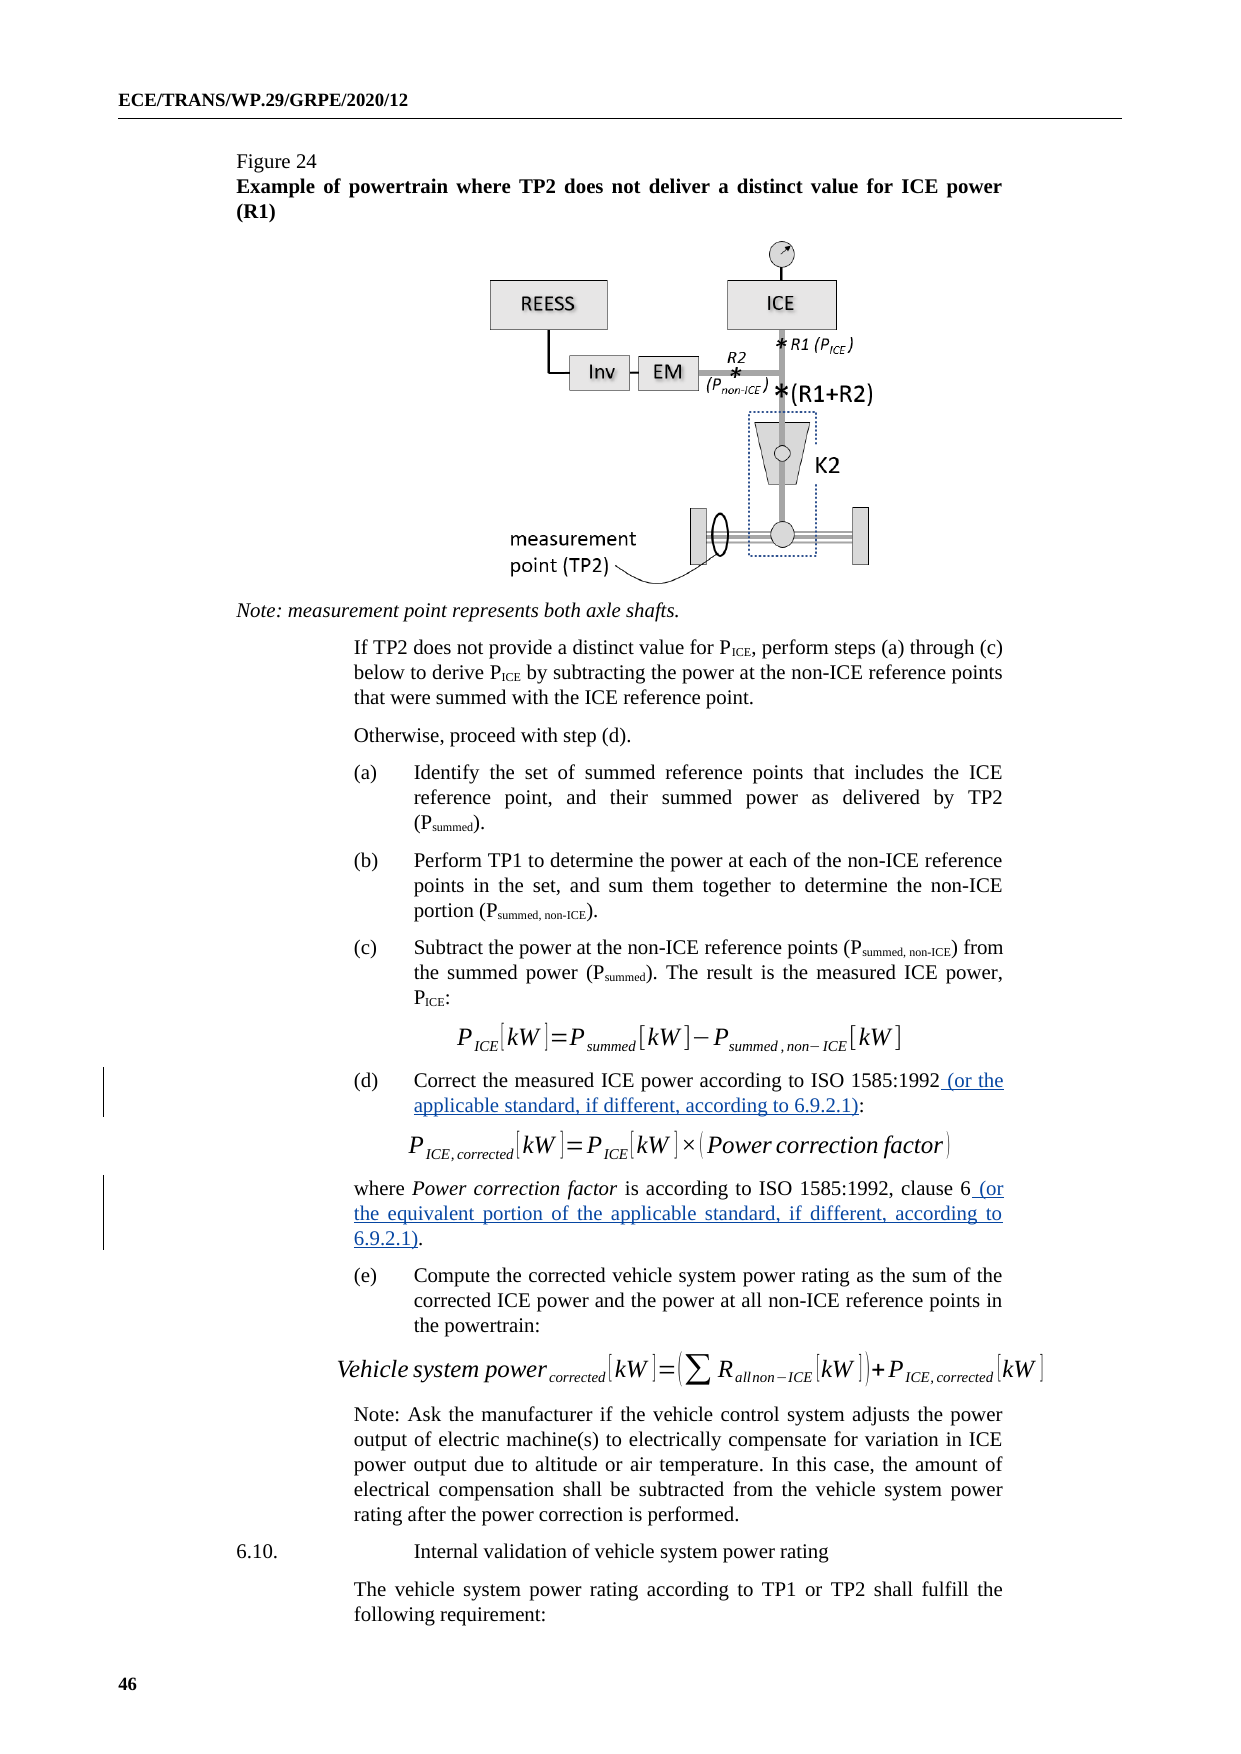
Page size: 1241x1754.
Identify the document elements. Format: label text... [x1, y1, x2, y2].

text where Power correction factor is according to ISO 1585:1992, clause 6. [354, 1175, 1003, 1222]
text The vehicle system power rating according to TP1 or TP2 shall fulfill the following requirement: [354, 1576, 1003, 1626]
text Example of powertrain where TP2 does not deliver a distinct value for ICE power (R1) [236, 173, 1004, 223]
text (c) Subtract the power at the non-ICE reference points (Psummed, non-ICE) from the summed power (Psummed). The result is the measured ICE power, PICE: [354, 934, 1003, 1009]
text Otherwise, proceed with step (d). [354, 722, 1003, 747]
text Figure 24 [236, 148, 1122, 173]
text Note: measurement point represents both axle shafts. [177, 598, 1122, 622]
text where Power correction factor is according to ISO 1585:1992, clause 6. [354, 1223, 1003, 1250]
text (b) Perform TP1 to determine the power at each of the non-ICE reference points in the set, and sum them together to determine the non-ICE portion (Psummed, non-ICE). [354, 847, 1003, 922]
text (a) Identify the set of summed reference points that includes the ICE reference point, and their summed power as delivered by TP2 (Psummed). [354, 759, 1003, 834]
picture [478, 235, 879, 586]
text If TP2 does not provide a distinct value for PICE, perform steps (a) through (c) below to derive PICE by subtracting the power at the non-ICE reference points that were summed with the ICE reference point. [354, 634, 1003, 709]
text (e) Compute the corrected vehicle system power rating as the sum of the corrected ICE power and the power at all non-ICE reference points in the powertrain: [354, 1262, 1003, 1337]
text (d) Correct the measured ICE power according to ISO 1585:1992: [354, 1067, 1003, 1117]
text 6.10. Internal validation of vehicle system power rating [236, 1538, 1004, 1563]
text Note: Ask the manufacturer if the vehicle control system adjusts the power output of electric machine(s) to electrically compensate for variation in ICE power output due to altitude or air temperature. In this case, the amount of electrical compensation shall be subtracted from the vehicle system power rating after the power correction is performed. [354, 1401, 1003, 1526]
